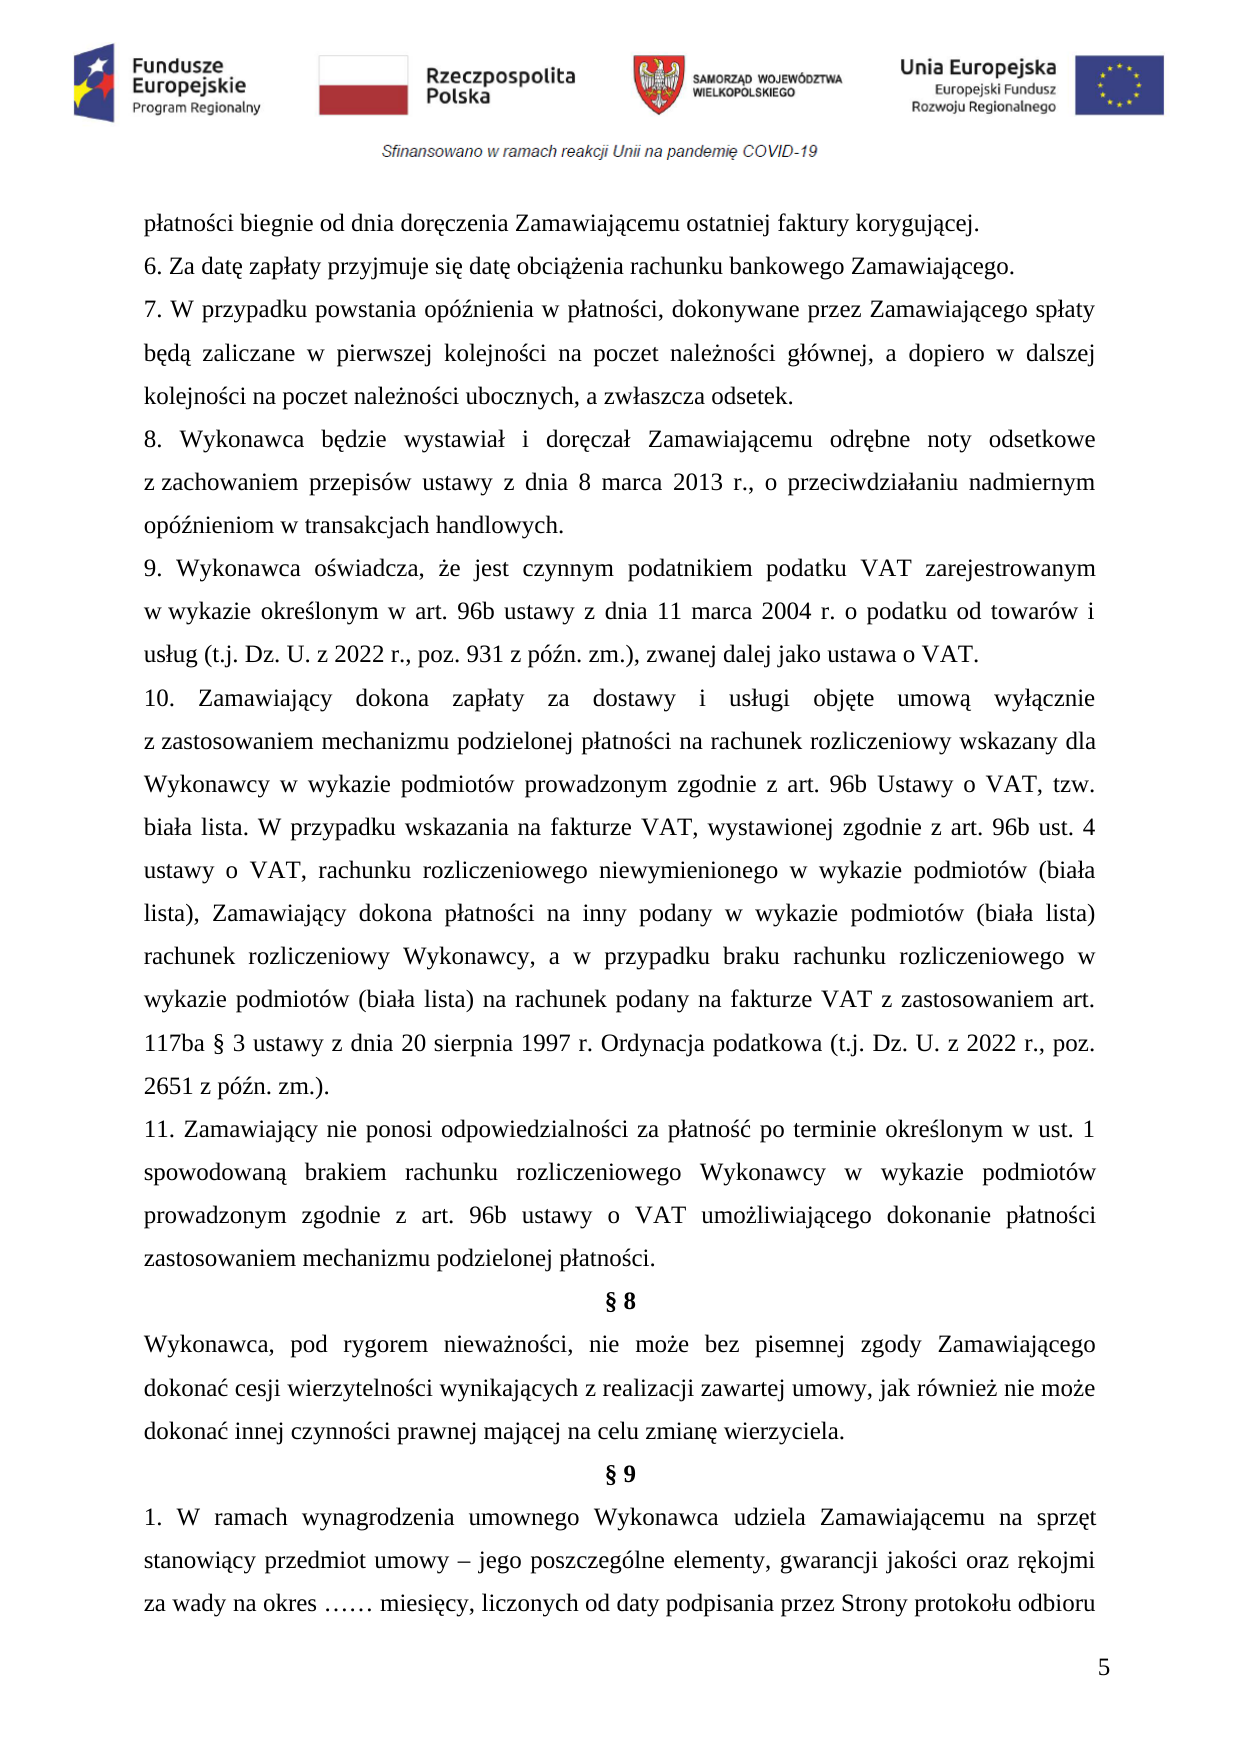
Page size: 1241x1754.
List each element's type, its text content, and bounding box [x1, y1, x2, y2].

text § 8 [143, 1286, 1097, 1315]
picture [59, 27, 1181, 164]
text § 9 [143, 1459, 1097, 1488]
text 8. Wykonawca będzie wystawiał i doręczał Zamawiającemu odrębne noty odsetkowe z zachowaniem przepisów ustawy z dnia 8 marca 2013 r., o przeciwdziałaniu nadmiernym opóźnieniom w transakcjach handlowych. [143, 424, 1097, 539]
text Wykonawca, pod rygorem nieważności, nie może bez pisemnej zgody Zamawiającego dokonać cesji wierzytelności wynikających z realizacji zawartej umowy, jak również nie może dokonać innej czynności prawnej mającej na celu zmianę wierzyciela. [143, 1329, 1097, 1444]
text 7. W przypadku powstania opóźnienia w płatności, dokonywane przez Zamawiającego spłaty będą zaliczane w pierwszej kolejności na poczet należności głównej, a dopiero w dalszej kolejności na poczet należności ubocznych, a zwłaszcza odsetek. [143, 294, 1097, 409]
text 10. Zamawiający dokona zapłaty za dostawy i usługi objęte umową wyłącznie z zastosowaniem mechanizmu podzielonej płatności na rachunek rozliczeniowy wskazany dla Wykonawcy w wykazie podmiotów prowadzonym zgodnie z art. 96b Ustawy o VAT, tzw. biała lista. W przypadku wskazania na fakturze VAT, wystawionej zgodnie z art. 96b ust. 4 ustawy o VAT, rachunku rozliczeniowego niewymienionego w wykazie podmiotów (biała lista), Zamawiający dokona płatności na inny podany w wykazie podmiotów (biała lista) rachunek rozliczeniowy Wykonawcy, a w przypadku braku rachunku rozliczeniowego w wykazie podmiotów (biała lista) na rachunek podany na fakturze VAT z zastosowaniem art. 117ba § 3 ustawy z dnia 20 sierpnia 1997 r. Ordynacja podatkowa (t.j. Dz. U. z 2022 r., poz. 2651 z późn. zm.). [143, 683, 1097, 1099]
text 6. Za datę zapłaty przyjmuje się datę obciążenia rachunku bankowego Zamawiającego. [141, 251, 1097, 280]
text 9. Wykonawca oświadcza, że jest czynnym podatnikiem podatku VAT zarejestrowanym w wykazie określonym w art. 96b ustawy z dnia 11 marca 2004 r. o podatku od towarów i usług (t.j. Dz. U. z 2022 r., poz. 931 z późn. zm.), zwanej dalej jako ustawa o VAT. [143, 553, 1097, 668]
text 11. Zamawiający nie ponosi odpowiedzialności za płatność po terminie określonym w ust. 1 spowodowaną brakiem rachunku rozliczeniowego Wykonawcy w wykazie podmiotów prowadzonym zgodnie z art. 96b ustawy o VAT umożliwiającego dokonanie płatności zastosowaniem mechanizmu podzielonej płatności. [143, 1114, 1097, 1272]
